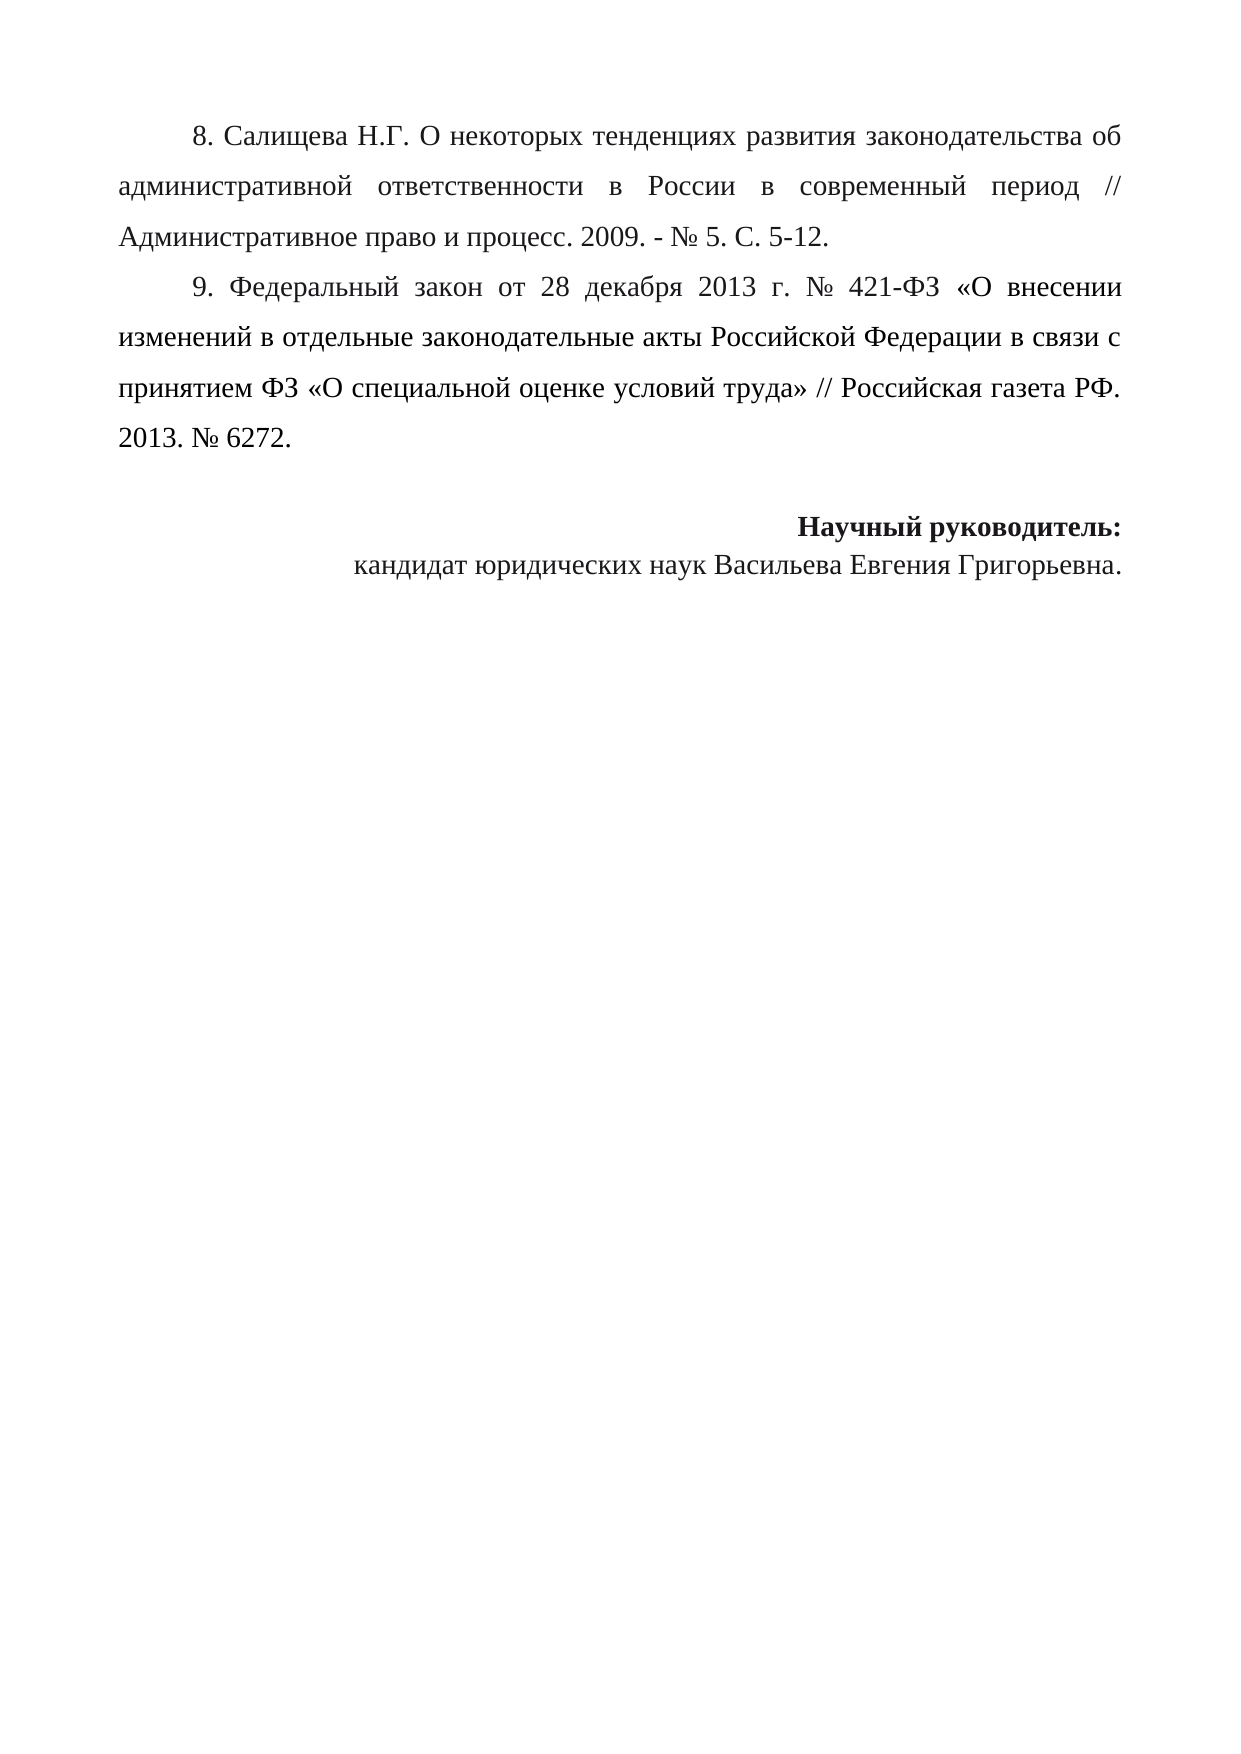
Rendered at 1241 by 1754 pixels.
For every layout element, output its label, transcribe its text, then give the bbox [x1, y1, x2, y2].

text 9. Федеральный закон от 28 декабря 2013 г. № 421-ФЗ «О внесении изменений в отдельные законодательные акты Российской Федерации в связи с принятием ФЗ «О специальной оценке условий труда» // Российская газета РФ. 2013. № 6272. [118, 269, 1122, 453]
text кандидат юридических наук Васильева Евгения Григорьевна. [118, 547, 1122, 581]
text Научный руководитель: [118, 509, 1122, 542]
text 8. Салищева Н.Г. О некоторых тенденциях развития законодательства об административной ответственности в России в современный период // Административное право и процесс. 2009. - № 5. С. 5-12. [118, 118, 1122, 252]
